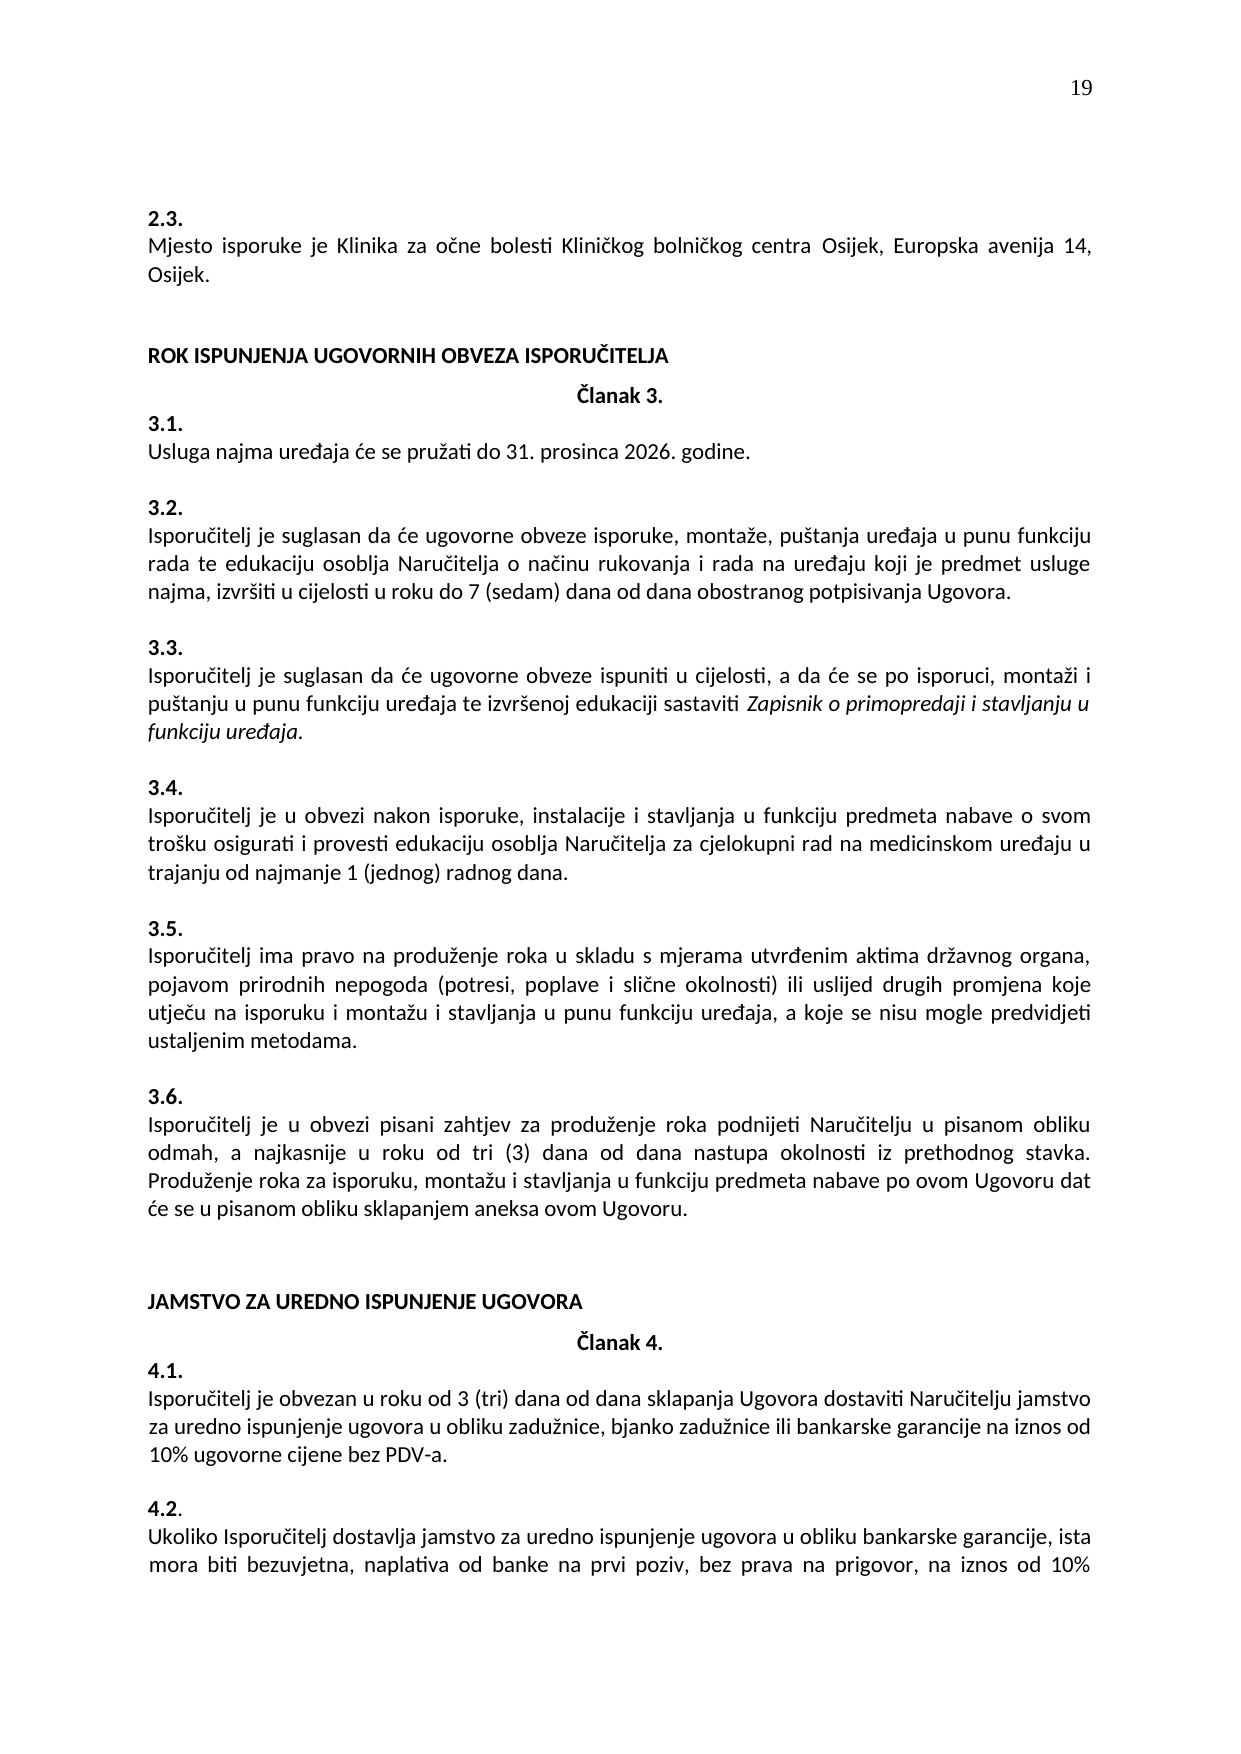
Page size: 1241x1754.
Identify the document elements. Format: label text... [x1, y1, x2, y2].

text 2.3. [148, 204, 1093, 232]
text Članak 3. [148, 381, 1093, 409]
text 3.3. [148, 633, 1093, 661]
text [148, 1522, 1093, 1578]
text 4.1. [148, 1356, 1093, 1384]
text Isporučitelj je u obvezi pisani zahtjev za produženje roka podnijeti Naručitelju u pisanom obliku odmah, a najkasnije u roku od tri (3) dana od dana nastupa okolnosti iz prethodnog stavka. Produženje roka za isporuku, montažu i stavljanja u funkciju predmeta nabave po ovom Ugovoru dat će se u pisanom obliku sklapanjem aneksa ovom Ugovoru. [148, 1110, 1093, 1222]
text 3.4. [148, 773, 1093, 802]
text 4.2. [148, 1494, 1093, 1522]
text 3.6. [148, 1082, 1093, 1110]
text Članak 4. [148, 1328, 1093, 1356]
text Usluga najma uređaja će se pružati do 31. prosinca 2026. godine. [148, 437, 1093, 465]
text ROK ISPUNJENJA UGOVORNIH OBVEZA ISPORUČITELJA [148, 341, 1093, 369]
text Isporučitelj je suglasan da će ugovorne obveze isporuke, montaže, puštanja uređaja u punu funkciju rada te edukaciju osoblja Naručitelja o načinu rukovanja i rada na uređaju koji je predmet usluge najma, izvršiti u cijelosti u roku do 7 (sedam) dana od dana obostranog potpisivanja Ugovora. [148, 521, 1093, 605]
text Isporučitelj je suglasan da će ugovorne obveze ispuniti u cijelosti, a da će se po isporuci, montaži i puštanju u punu funkciju uređaja te izvršenoj edukaciji sastaviti Zapisnik o primopredaji i stavljanju u funkciju uređaja. [148, 661, 1093, 746]
text JAMSTVO ZA UREDNO ISPUNJENJE UGOVORA [148, 1287, 1093, 1315]
text 3.5. [148, 914, 1093, 942]
text Isporučitelj je u obvezi nakon isporuke, instalacije i stavljanja u funkciju predmeta nabave o svom trošku osigurati i provesti edukaciju osoblja Naručitelja za cjelokupni rad na medicinskom uređaju u trajanju od najmanje 1 (jednog) radnog dana. [148, 802, 1093, 886]
text 3.2. [148, 493, 1093, 521]
text Isporučitelj ima pravo na produženje roka u skladu s mjerama utvrđenim aktima državnog organa, pojavom prirodnih nepogoda (potresi, poplave i slične okolnosti) ili uslijed drugih promjena koje utječu na isporuku i montažu i stavljanja u punu funkciju uređaja, a koje se nisu mogle predvidjeti ustaljenim metodama. [148, 942, 1093, 1054]
text Mjesto isporuke je Klinika za očne bolesti Kliničkog bolničkog centra Osijek, Europska avenija 14, Osijek. [148, 232, 1093, 288]
text Isporučitelj je obvezan u roku od 3 (tri) dana od dana sklapanja Ugovora dostaviti Naručitelju jamstvo za uredno ispunjenje ugovora u obliku zadužnice, bjanko zadužnice ili bankarske garancije na iznos od 10% ugovorne cijene bez PDV-a. [148, 1384, 1093, 1468]
text 3.1. [148, 409, 1093, 437]
